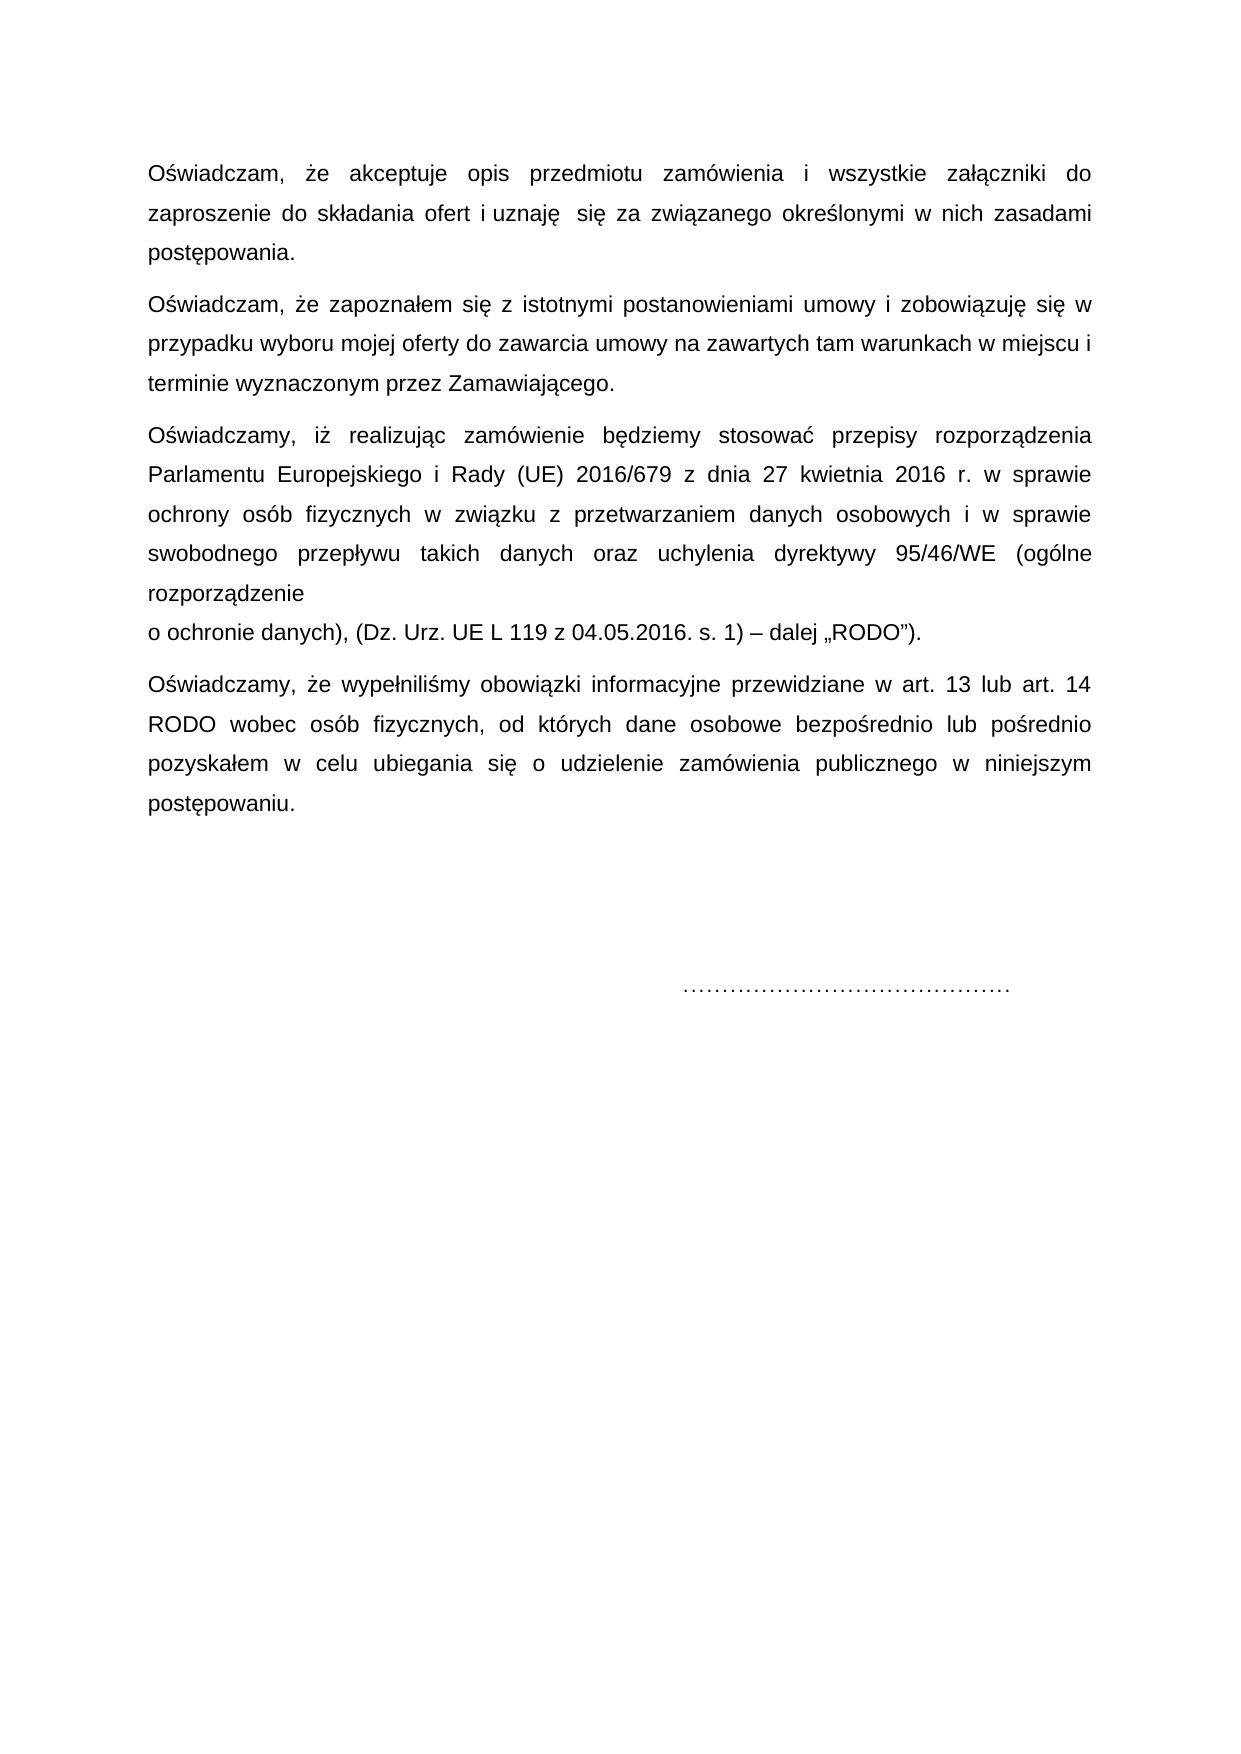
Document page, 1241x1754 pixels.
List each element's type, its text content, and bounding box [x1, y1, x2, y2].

text Oświadczamy, iż realizując zamówienie będziemy stosować przepisy rozporządzenia Parlamentu Europejskiego i Rady (UE) 2016/679 z dnia 27 kwietnia 2016 r. w sprawie ochrony osób fizycznych w związku z przetwarzaniem danych osobowych i w sprawie swobodnego przepływu takich danych oraz uchylenia dyrektywy 95/46/WE (ogólne rozporządzenie o ochronie danych), (Dz. Urz. UE L 119 z 04.05.2016. s. 1) – dalej „RODO”). [148, 422, 1093, 646]
text Oświadczamy, że wypełniliśmy obowiązki informacyjne przewidziane w art. 13 lub art. 14 RODO wobec osób fizycznych, od których dane osobowe bezpośrednio lub pośrednio pozyskałem w celu ubiegania się o udzielenie zamówienia publicznego w niniejszym postępowaniu. [148, 671, 1093, 816]
text Oświadczam, że akceptuje opis przedmiotu zamówienia i wszystkie załączniki do zaproszenie do składania ofert i uznaję się za związanego określonymi w nich zasadami postępowania. [148, 160, 1093, 265]
text .......................................... [148, 973, 1093, 997]
text Oświadczam, że zapoznałem się z istotnymi postanowieniami umowy i zobowiązuję się w przypadku wyboru mojej oferty do zawarcia umowy na zawartych tam warunkach w miejscu i terminie wyznaczonym przez Zamawiającego. [148, 291, 1093, 396]
